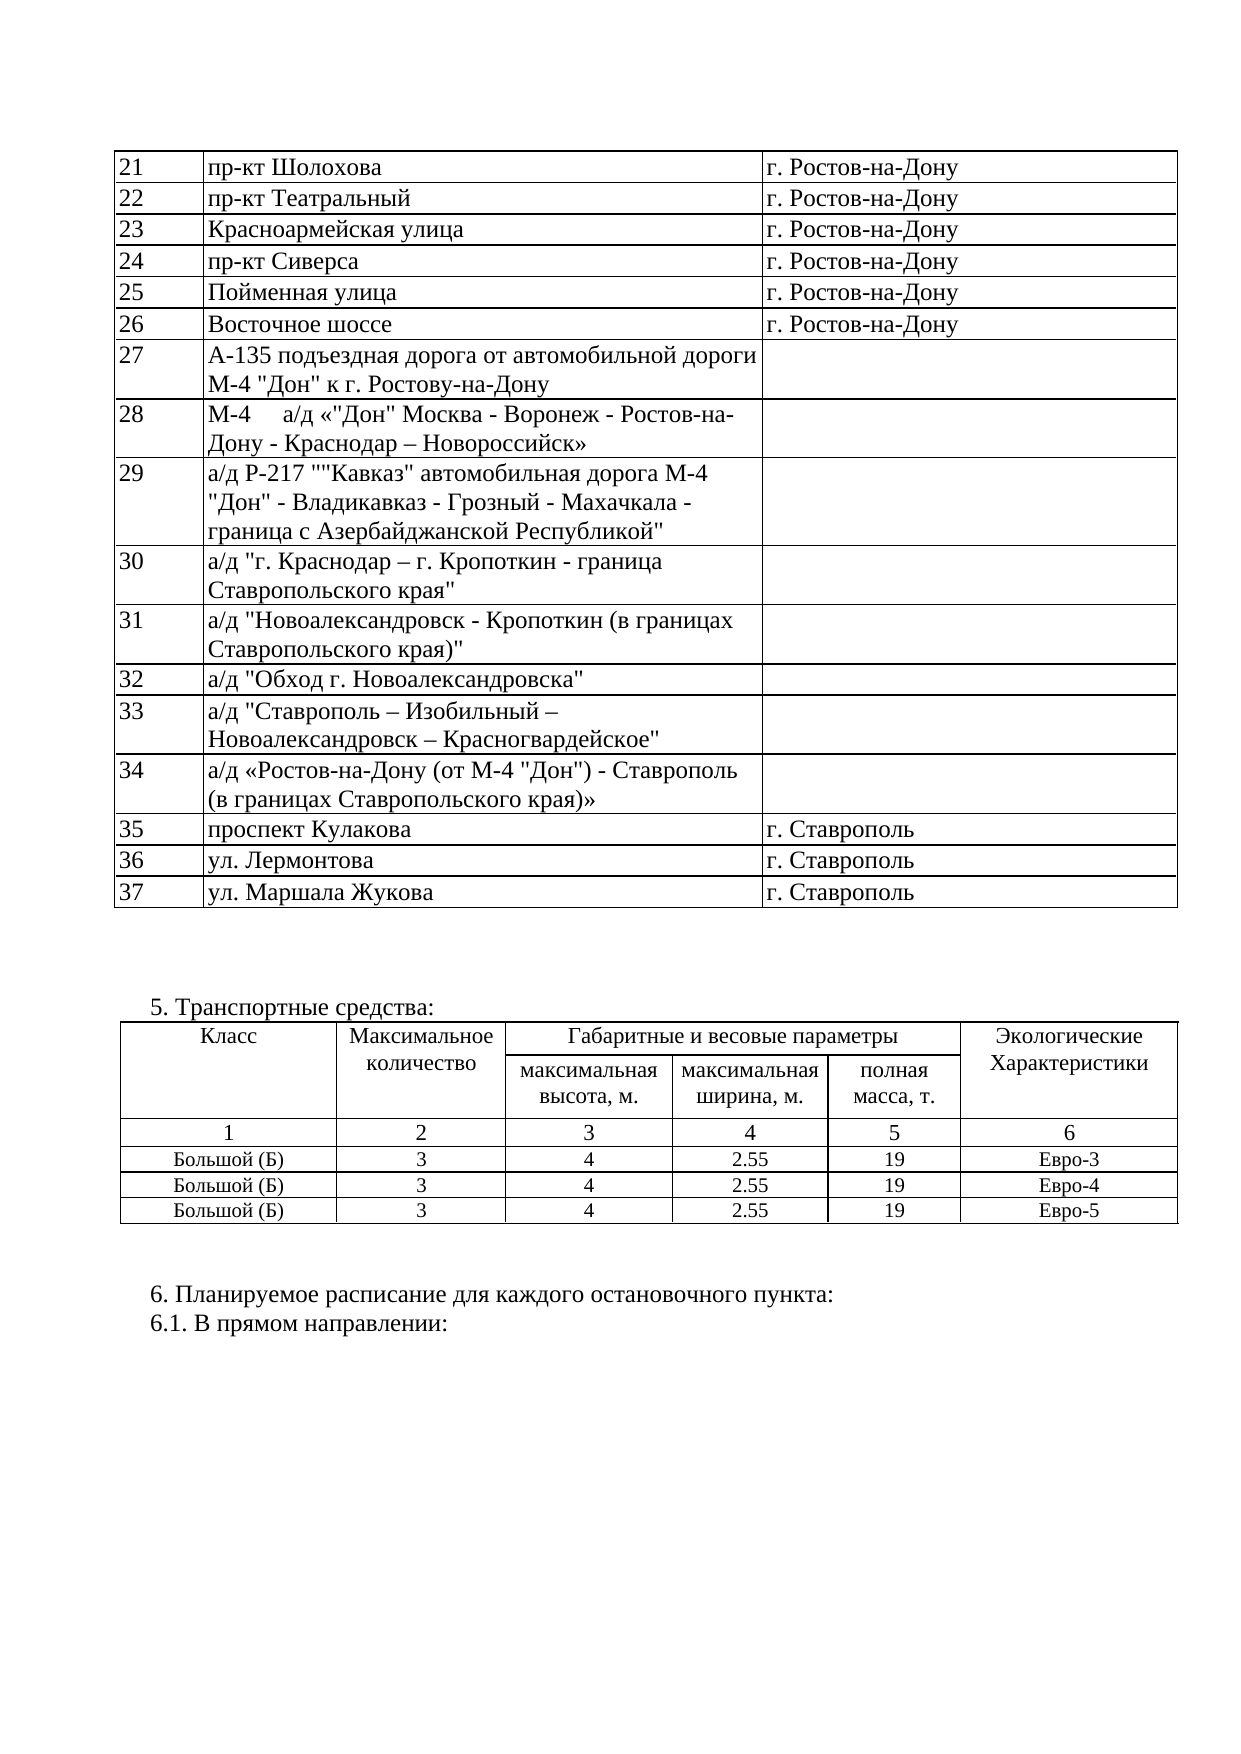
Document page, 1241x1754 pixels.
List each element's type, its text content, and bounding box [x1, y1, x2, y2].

table_cell г. Ставрополь [763, 875, 1177, 907]
table_cell А-135 подъездная дорога от автомобильной дороги М-4 "Дон" к г. Ростову-на-Дону [204, 340, 762, 398]
table_cell [763, 457, 1177, 545]
table_cell 19 [829, 1147, 960, 1171]
table_cell а/д "Ставрополь – Изобильный – Новоалександровск – Красногвардейское" [204, 696, 762, 753]
table_cell 2 [337, 1119, 505, 1146]
table_cell 34 [115, 754, 203, 812]
table_cell а/д "г. Краснодар – г. Кропоткин - граница Ставропольского края" [204, 546, 762, 604]
table_cell 25 [115, 277, 203, 307]
table_cell Восточное шоссе [204, 309, 762, 339]
table_cell 35 [115, 814, 203, 844]
table_cell пр-кт Сиверса [204, 246, 762, 276]
table_cell 2.55 [673, 1147, 827, 1171]
table_cell 4 [506, 1198, 672, 1222]
table_cell а/д "Новоалександровск - Кропоткин (в границах Ставропольского края)" [204, 605, 762, 663]
table_cell 3 [337, 1147, 505, 1171]
table_cell ул. Маршала Жукова [204, 877, 762, 907]
table_cell максимальная ширина, м. [673, 1056, 827, 1118]
table_header Максимальное количество [337, 1023, 505, 1118]
table_cell 31 [115, 605, 203, 663]
table_cell М-4 а/д «"Дон" Москва - Воронеж - Ростов-на-Дону - Краснодар – Новороссийск» [204, 400, 762, 457]
table_cell Красноармейская улица [204, 215, 762, 244]
table_cell 5 [829, 1119, 960, 1146]
table_cell 32 [115, 664, 203, 694]
table_cell [763, 663, 1177, 694]
table_cell Большой (Б) [121, 1198, 336, 1222]
table_cell пр-кт Шолохова [204, 152, 762, 181]
table_cell 3 [506, 1119, 672, 1146]
table_cell Евро-5 [961, 1198, 1177, 1222]
table_cell Пойменная улица [204, 277, 762, 307]
table_cell г. Ставрополь [763, 844, 1177, 875]
table_header Экологические Характеристики [961, 1023, 1177, 1118]
table_cell 21 [115, 152, 203, 181]
table_cell 27 [115, 340, 203, 398]
table_header Габаритные и весовые параметры [506, 1023, 960, 1054]
table_cell 26 [115, 308, 203, 339]
table_cell [763, 604, 1177, 663]
table_cell 29 [115, 458, 203, 545]
table_cell пр-кт Театральный [204, 183, 762, 213]
table_cell ул. Лермонтова [204, 846, 762, 875]
table_cell 2.55 [673, 1173, 827, 1197]
table_cell [763, 339, 1177, 398]
table_cell а/д "Обход г. Новоалександровска" [204, 665, 762, 694]
table_cell 33 [115, 695, 203, 753]
table_cell 2.55 [673, 1198, 827, 1222]
table_cell [763, 398, 1177, 457]
table_cell полная масса, т. [829, 1056, 960, 1118]
table_cell г. Ростов-на-Дону [763, 213, 1177, 244]
table_cell [763, 545, 1177, 604]
table_cell 23 [115, 214, 203, 244]
table_cell проспект Кулакова [204, 814, 762, 844]
table_cell 19 [829, 1173, 960, 1197]
text 6. Планируемое расписание для каждого остановочного пункта: [150, 1279, 1090, 1308]
text 6.1. В прямом направлении: [150, 1308, 1090, 1337]
table_cell а/д Р-217 ""Кавказ" автомобильная дорога М-4 "Дон" - Владикавказ - Грозный - Махачкала - граница с Азербайджанской Республикой" [204, 458, 762, 545]
table_cell 28 [115, 399, 203, 457]
table_cell г. Ростов-на-Дону [763, 181, 1177, 213]
table_cell [763, 753, 1177, 812]
table_cell г. Ростов-на-Дону [763, 244, 1177, 276]
table_cell 4 [506, 1147, 672, 1171]
table_cell максимальная высота, м. [506, 1056, 672, 1118]
table_cell Евро-3 [961, 1147, 1177, 1171]
table_cell 19 [829, 1198, 960, 1222]
table_cell г. Ростов-на-Дону [763, 307, 1177, 339]
text 5. Транспортные средства: [150, 992, 1090, 1021]
table_cell [763, 694, 1177, 753]
table_cell 4 [673, 1119, 827, 1146]
table_cell 4 [506, 1173, 672, 1197]
table_header Класс [121, 1023, 336, 1118]
table_cell а/д «Ростов-на-Дону (от М-4 "Дон") - Ставрополь (в границах Ставропольского края)» [204, 755, 762, 812]
table_cell 24 [115, 245, 203, 276]
table_cell г. Ростов-на-Дону [763, 152, 1177, 181]
table_cell 6 [961, 1119, 1177, 1146]
table_cell 37 [115, 876, 203, 907]
table_cell 3 [337, 1173, 505, 1197]
table_cell 1 [121, 1119, 336, 1146]
table_cell 36 [115, 845, 203, 875]
table_cell 22 [115, 183, 203, 213]
table_cell 3 [337, 1198, 505, 1222]
table_cell Евро-4 [961, 1173, 1177, 1197]
table_cell Большой (Б) [121, 1173, 336, 1197]
table_cell г. Ростов-на-Дону [763, 276, 1177, 307]
table_cell г. Ставрополь [763, 813, 1177, 844]
table_cell 30 [115, 546, 203, 604]
table_cell Большой (Б) [121, 1147, 336, 1171]
